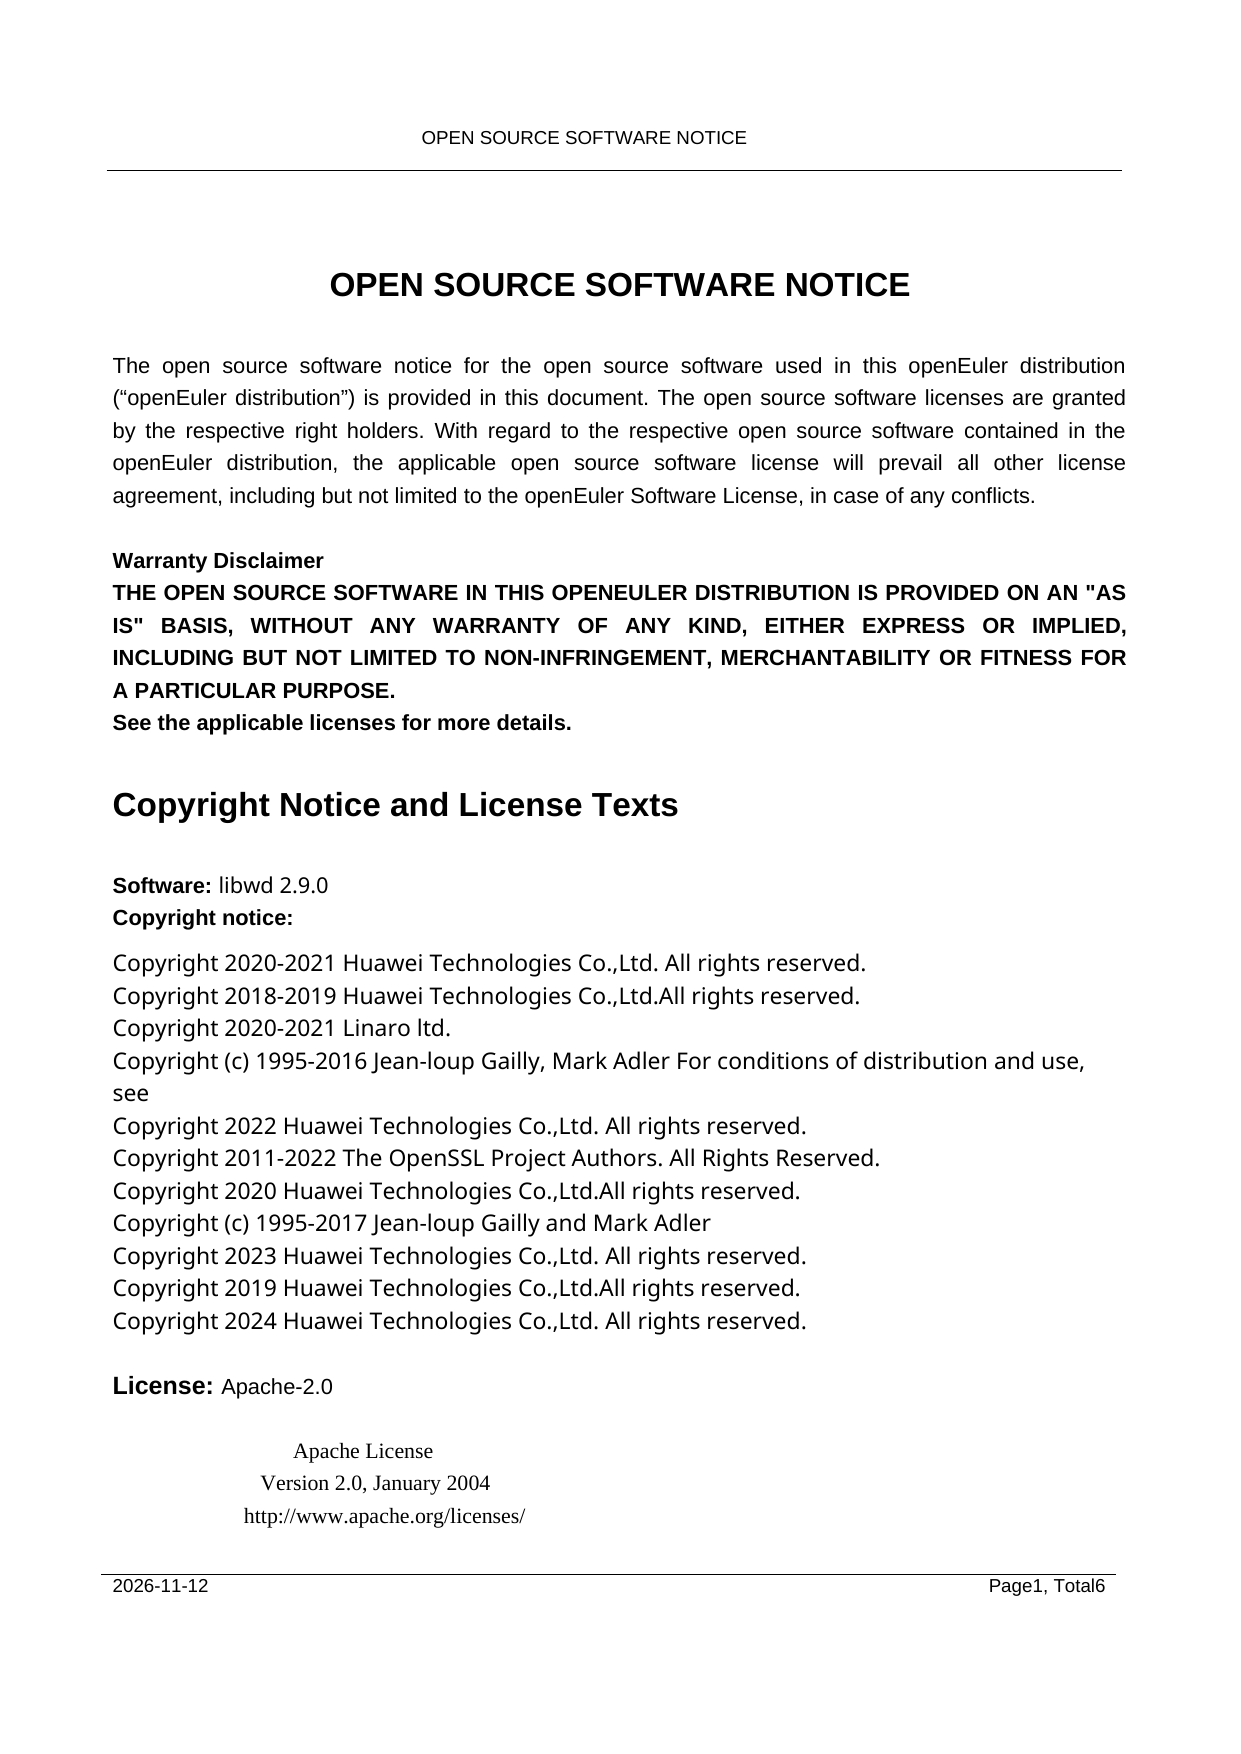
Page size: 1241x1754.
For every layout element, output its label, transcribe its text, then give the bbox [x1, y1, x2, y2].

title Software: libwd 2.9.0 [112, 869, 1128, 901]
text Copyright Notice and License Texts [112, 771, 1128, 836]
text Warranty Disclaimer [112, 544, 1128, 576]
text The open source software notice for the open source software used in this openEuler distribution (“openEuler distribution”) is provided in this document. The open source software licenses are granted by the respective right holders. With regard to the respective open source software contained in the openEuler distribution, the applicable open source software license will prevail all other license agreement, including but not limited to the openEuler Software License, in case of any conflicts. [112, 349, 1128, 511]
text THE OPEN SOURCE SOFTWARE IN THIS OPENEULER DISTRIBUTION IS PROVIDED ON AN "AS IS" BASIS, WITHOUT ANY WARRANTY OF ANY KIND, EITHER EXPRESS OR IMPLIED, INCLUDING BUT NOT LIMITED TO NON-INFRINGEMENT, MERCHANTABILITY OR FITNESS FOR A PARTICULAR PURPOSE. See the applicable licenses for more details. [112, 576, 1128, 739]
text Copyright notice: [112, 901, 1128, 934]
text Copyright 2020-2021 Huawei Technologies Co.,Ltd. All rights reserved. Copyright 2018-2019 Huawei Technologies Co.,Ltd.All rights reserved. Copyright 2020-2021 Linaro ltd. Copyright (c) 1995-2016 Jean-loup Gailly, Mark Adler For conditions of distribution and use, see Copyright 2022 Huawei Technologies Co.,Ltd. All rights reserved. Copyright 2011-2022 The OpenSSL Project Authors. All Rights Reserved. Copyright 2020 Huawei Technologies Co.,Ltd.All rights reserved. Copyright (c) 1995-2017 Jean-loup Gailly and Mark Adler Copyright 2023 Huawei Technologies Co.,Ltd. All rights reserved. Copyright 2019 Huawei Technologies Co.,Ltd.All rights reserved. Copyright 2024 Huawei Technologies Co.,Ltd. All rights reserved. [112, 947, 1128, 1369]
text License: Apache-2.0 [112, 1369, 1128, 1402]
text OPEN SOURCE SOFTWARE NOTICE [112, 251, 1128, 316]
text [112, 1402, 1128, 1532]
